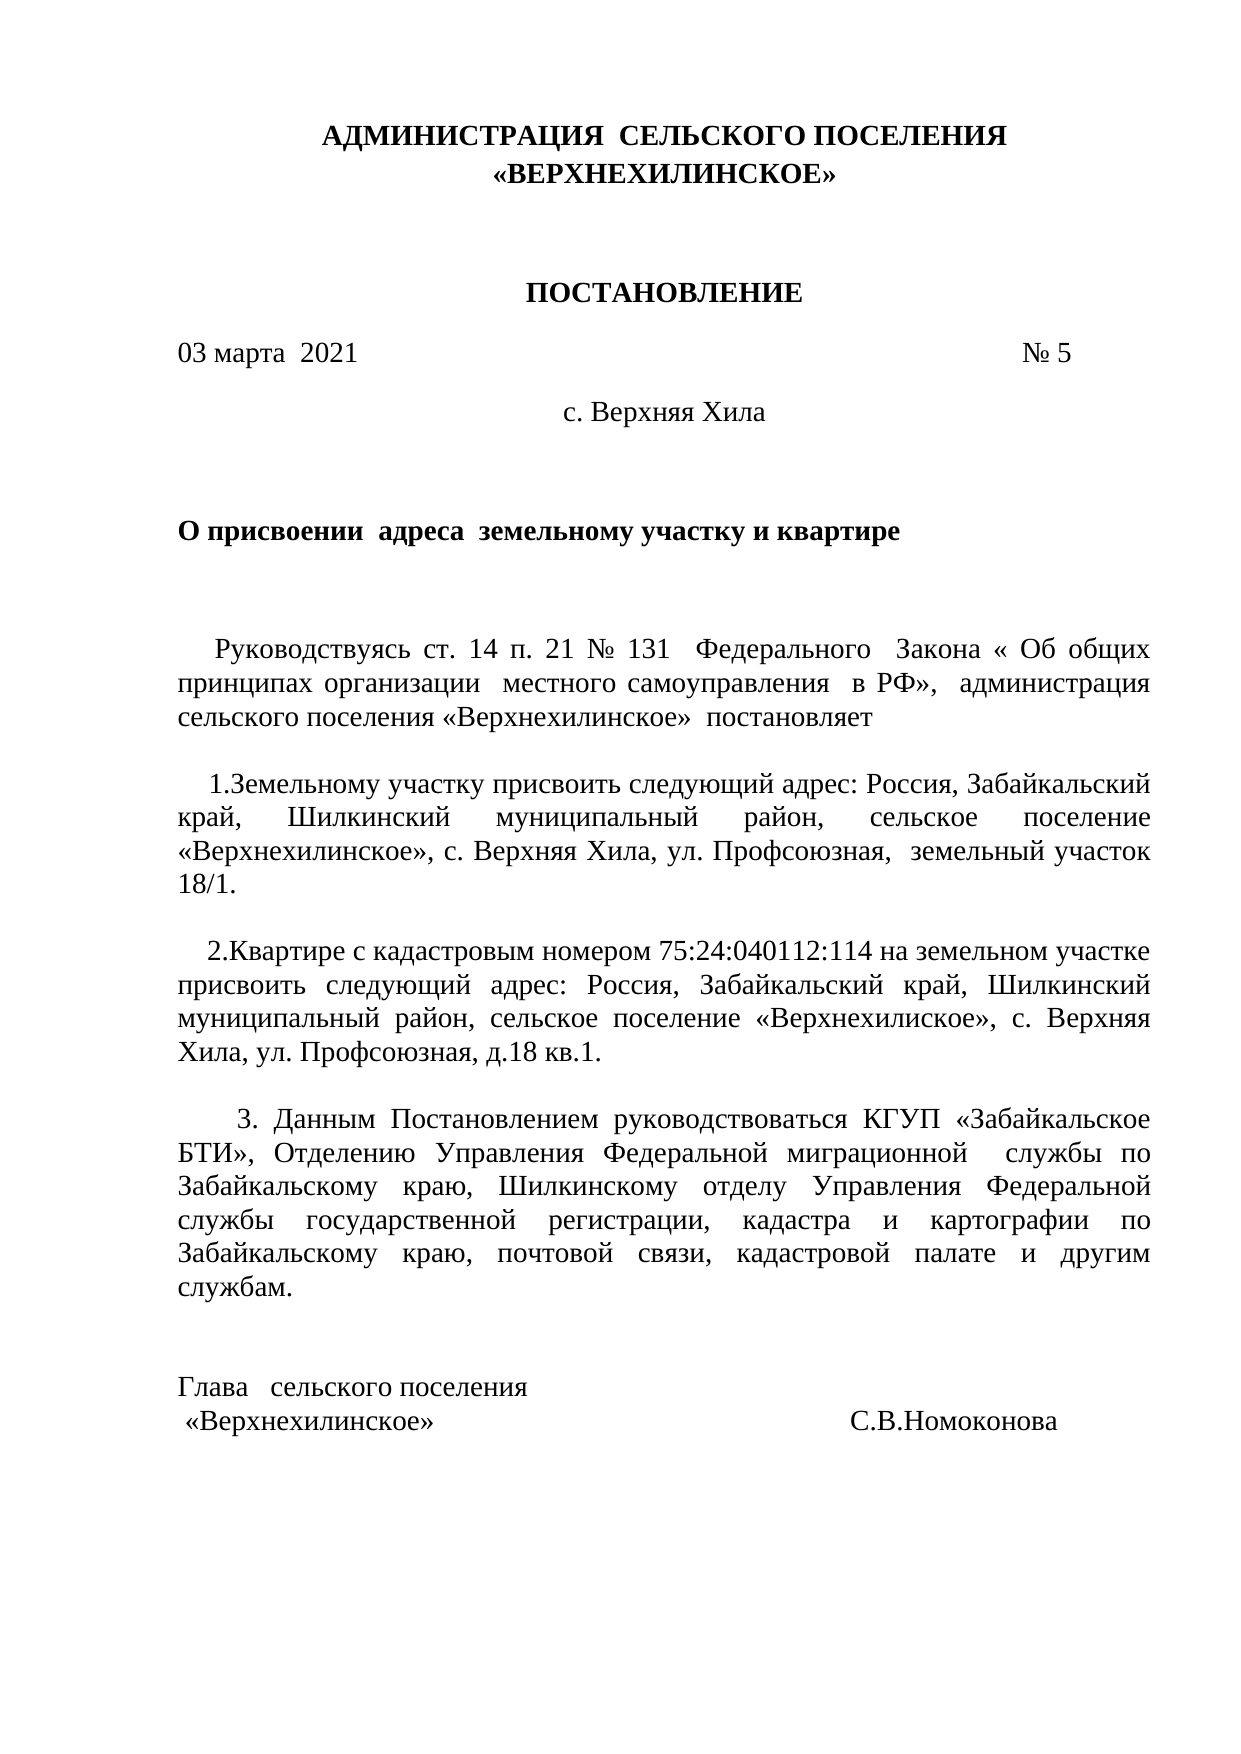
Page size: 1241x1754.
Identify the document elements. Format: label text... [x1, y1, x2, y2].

text 03 марта 2021 № 5 [177, 335, 1152, 368]
text «Верхнехилинское» С.В.Номоконова [177, 1403, 1152, 1437]
text Глава сельского поселения [177, 1369, 1152, 1403]
text ПОСТАНОВЛЕНИЕ [177, 275, 1152, 309]
text АДМИНИСТРАЦИЯ СЕЛЬСКОГО ПОСЕЛЕНИЯ «ВЕРХНЕХИЛИНСКОЕ» [177, 118, 1152, 190]
text О присвоении адреса земельному участку и квартире [177, 513, 1152, 546]
text Руководствуясь ст. 14 п. 21 № 131 Федерального Закона « Об общих принципах организации местного самоуправления в РФ», администрация сельского поселения «Верхнехилинское» постановляет [177, 632, 1152, 732]
text с. Верхняя Хила [177, 394, 1152, 428]
text 3. Данным Постановлением руководствоваться КГУП «Забайкальское БТИ», Отделению Управления Федеральной миграционной службы по Забайкальскому краю, Шилкинскому отделу Управления Федеральной службы государственной регистрации, кадастра и картографии по Забайкальскому краю, почтовой связи, кадастровой палате и другим службам. [177, 1101, 1152, 1302]
text 1.Земельному участку присвоить следующий адрес: Россия, Забайкальский край, Шилкинский муниципальный район, сельское поселение «Верхнехилинское», с. Верхняя Хила, ул. Профсоюзная, земельный участок 18/1. [177, 766, 1152, 900]
text 2.Квартире с кадастровым номером 75:24:040112:114 на земельном участке присвоить следующий адрес: Россия, Забайкальский край, Шилкинский муниципальный район, сельское поселение «Верхнехилиское», с. Верхняя Хила, ул. Профсоюзная, д.18 кв.1. [177, 933, 1152, 1068]
